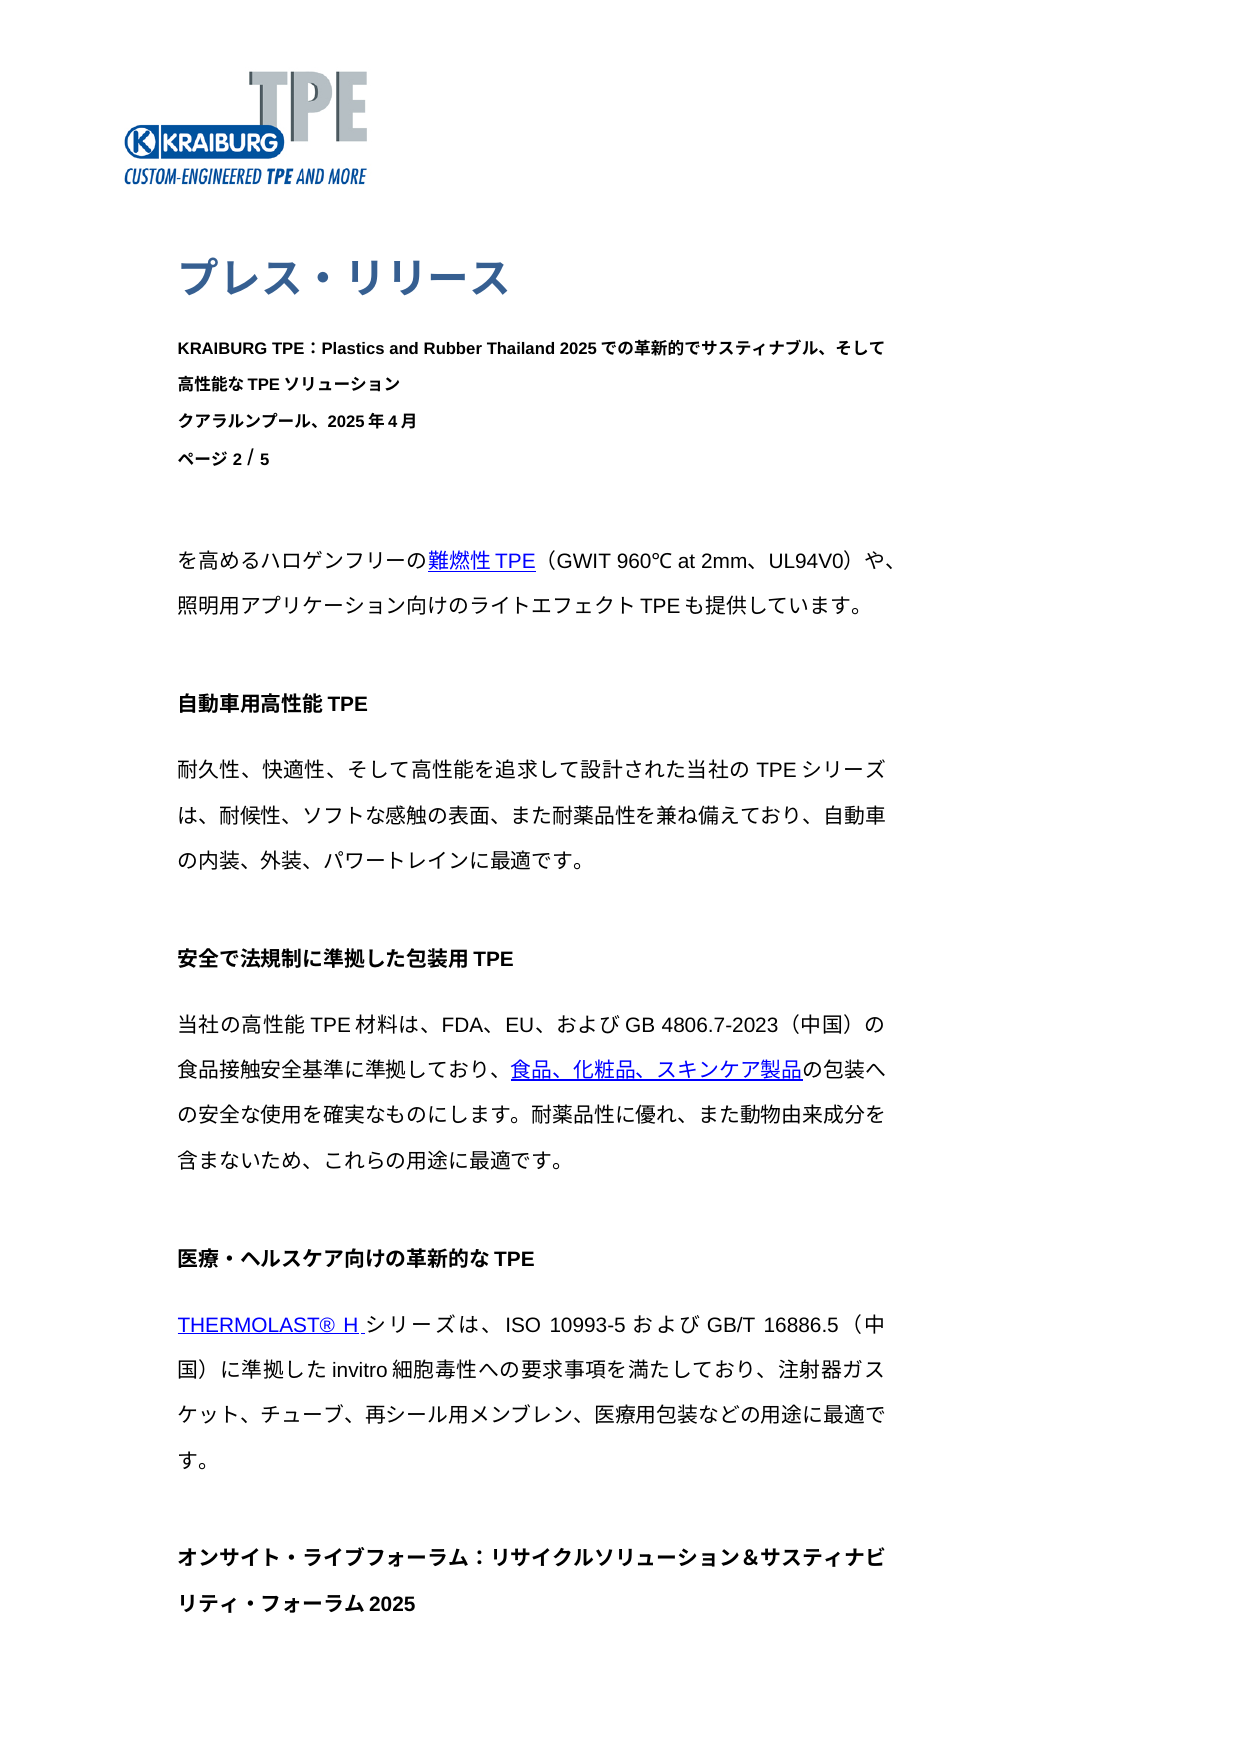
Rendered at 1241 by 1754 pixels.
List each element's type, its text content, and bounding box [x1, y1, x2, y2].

text 当社の高性能TPE材料は、FDA、EU、およびGB 4806.7-2023（中国）の食品接触安全基準に準拠しており、食品、化粧品、スキンケア製品の包装への安全な使用を確実なものにします。耐薬品性に優れ、また動物由来成分を含まないため、これらの用途に最適です。 [177, 1008, 886, 1174]
text 自動車用高性能TPE [177, 687, 886, 718]
text 耐スクラッチ性、耐摩耗性、耐薬品性、ソフトな感触の表面品質、鮮やかな色調を特長とする当社のTPEグレードは、ウェアラブル機器、VR機器、そしてゲーム用アクセサリーに最適な材料です。KRAIBURG TPEは、安全性を高めるハロゲンフリーの難燃性TPE（GWIT 960℃ at 2mm、UL94V0）や、照明用アプリケーション向けのライトエフェクトTPEも提供しています。 [177, 544, 886, 620]
text オンサイト・ライブフォーラム：リサイクルソリューション＆サスティナビリティ・フォーラム2025 [177, 1542, 886, 1617]
text 安全で法規制に準拠した包装用TPE [177, 942, 886, 972]
text 医療・ヘルスケア向けの革新的なTPE [177, 1242, 886, 1272]
text 耐久性、快適性、そして高性能を追求して設計された当社のTPEシリーズは、耐候性、ソフトな感触の表面、また耐薬品性を兼ね備えており、自動車の内装、外装、パワートレインに最適です。 [177, 754, 886, 874]
text THERMOLAST® Hシリーズは、ISO 10993-5およびGB/T 16886.5（中国）に準拠したinvitro細胞毒性への要求事項を満たしており、注射器ガスケット、チューブ、再シール用メンブレン、医療用包装などの用途に最適です。 [177, 1308, 886, 1474]
picture [112, 55, 379, 200]
